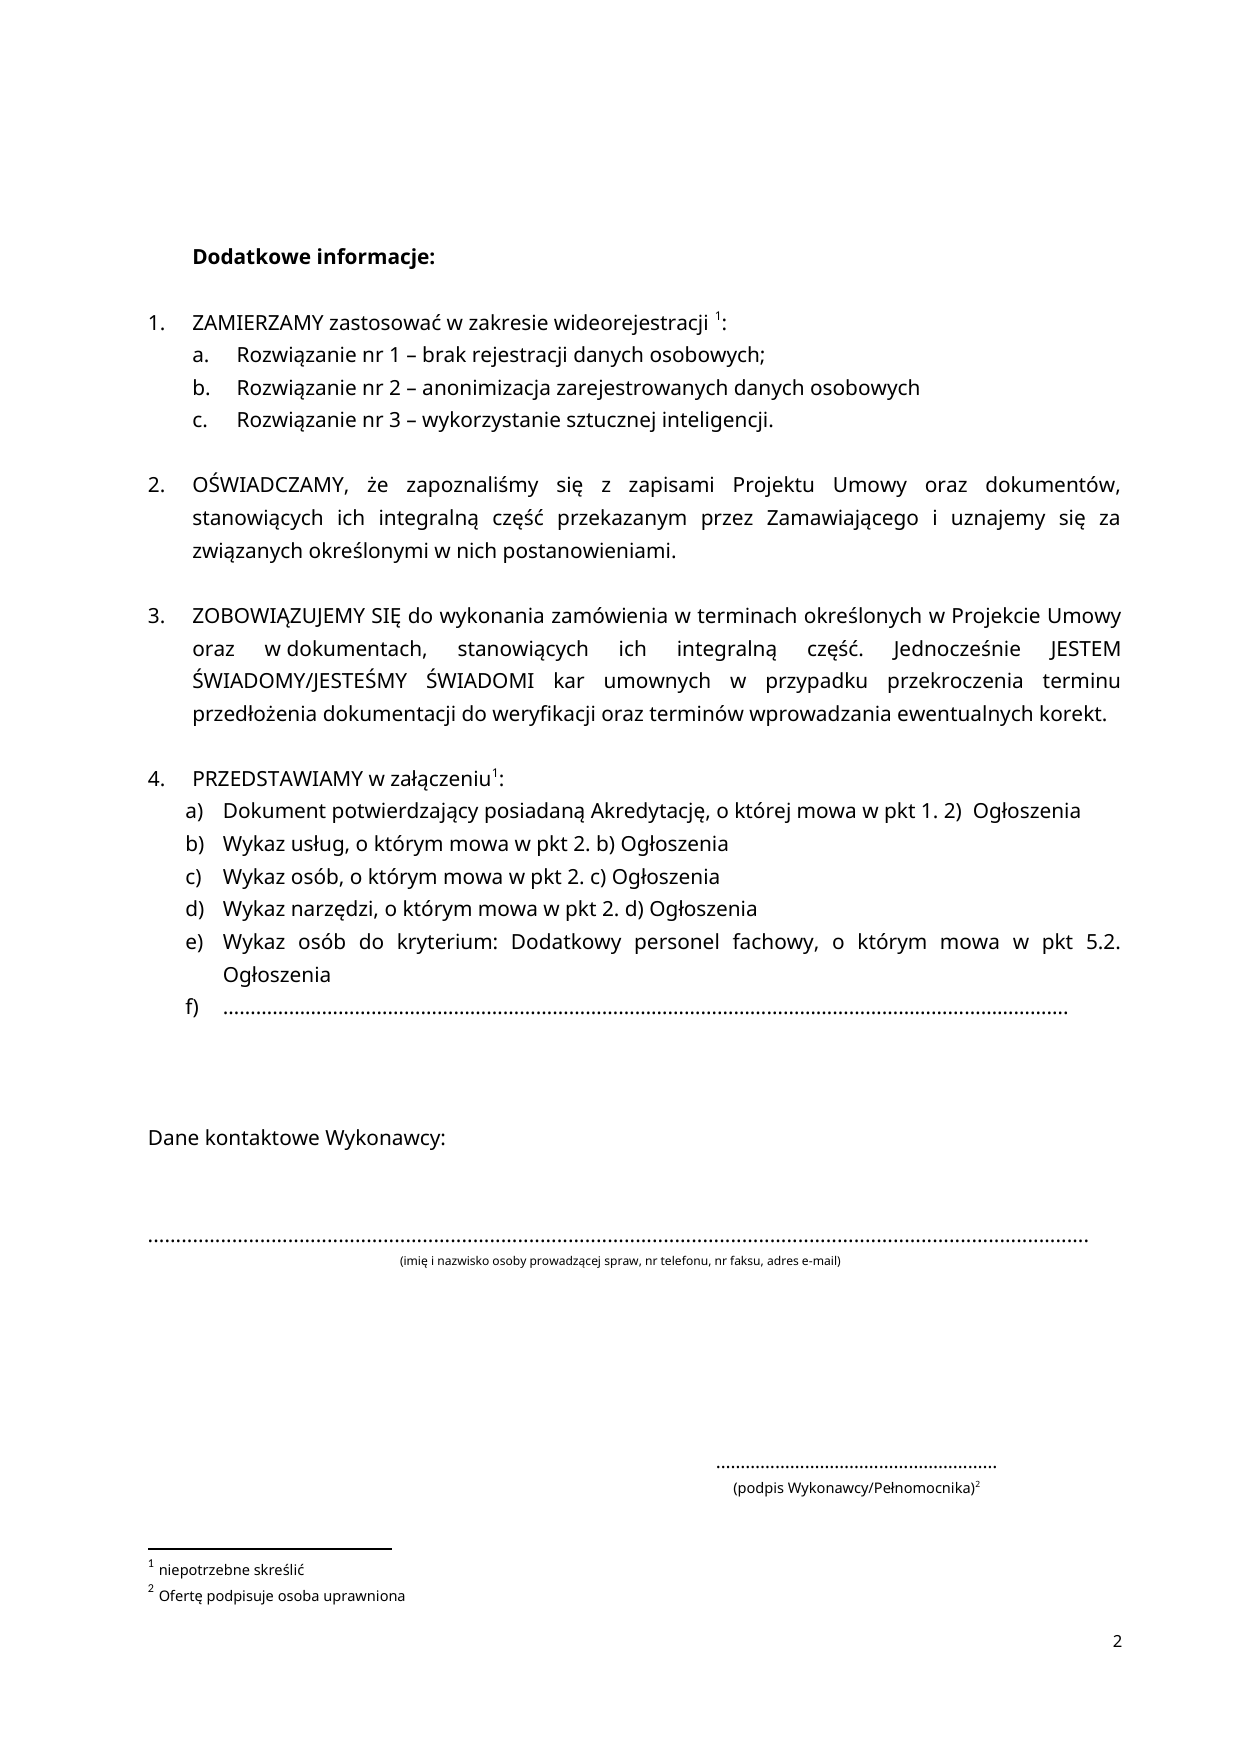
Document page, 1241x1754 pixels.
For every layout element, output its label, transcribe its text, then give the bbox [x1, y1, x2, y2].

text (imię i nazwisko osoby prowadzącej spraw, nr telefonu, nr faksu, adres e-mail) [148, 1253, 1122, 1281]
list OŚWIADCZAMY, że zapoznaliśmy się z zapisami Projektu Umowy oraz dokumentów, stanowiących ich integralną część przekazanym przez Zamawiającego i uznajemy się za związanych określonymi w nich postanowieniami. [148, 471, 1122, 564]
text Dane kontaktowe Wykonawcy: [148, 1123, 1122, 1151]
list Rozwiązanie nr 3 – wykorzystanie sztucznej inteligencji. [192, 405, 1122, 434]
text (podpis Wykonawcy/Pełnomocnika) [148, 1478, 1122, 1498]
list Wykaz osób do kryterium: Dodatkowy personel fachowy, o którym mowa w pkt 5.2. Ogłoszenia [185, 927, 1122, 988]
list Rozwiązanie nr 2 – anonimizacja zarejestrowanych danych osobowych [192, 373, 1122, 401]
list ………………………………………………………………………………………………………………………………………. [185, 992, 1122, 1021]
list PRZEDSTAWIAMY w załączeniu1: [148, 764, 1122, 792]
list Wykaz narzędzi, o którym mowa w pkt 2. d) Ogłoszenia [185, 894, 1122, 923]
list Dokument potwierdzający posiadaną Akredytację, o której mowa w pkt 1. 2) Ogłoszenia [185, 797, 1122, 825]
text ………………………………………………… [148, 1448, 1122, 1474]
list Rozwiązanie nr 1 – brak rejestracji danych osobowych; [192, 340, 1122, 369]
list Dodatkowe informacje: [192, 242, 1122, 271]
list Wykaz osób, o którym mowa w pkt 2. c) Ogłoszenia [185, 862, 1122, 890]
list Wykaz usług, o którym mowa w pkt 2. b) Ogłoszenia [185, 829, 1122, 858]
list ZOBOWIĄZUJEMY SIĘ do wykonania zamówienia w terminach określonych w Projekcie Umowy oraz w dokumentach, stanowiących ich integralną część. Jednocześnie JESTEM ŚWIADOMY/JESTEŚMY ŚWIADOMI kar umownych w przypadku przekroczenia terminu przedłożenia dokumentacji do weryfikacji oraz terminów wprowadzania ewentualnych korekt. [148, 601, 1122, 727]
list ZAMIERZAMY zastosować w zakresie wideorejestracji : [148, 308, 1122, 336]
